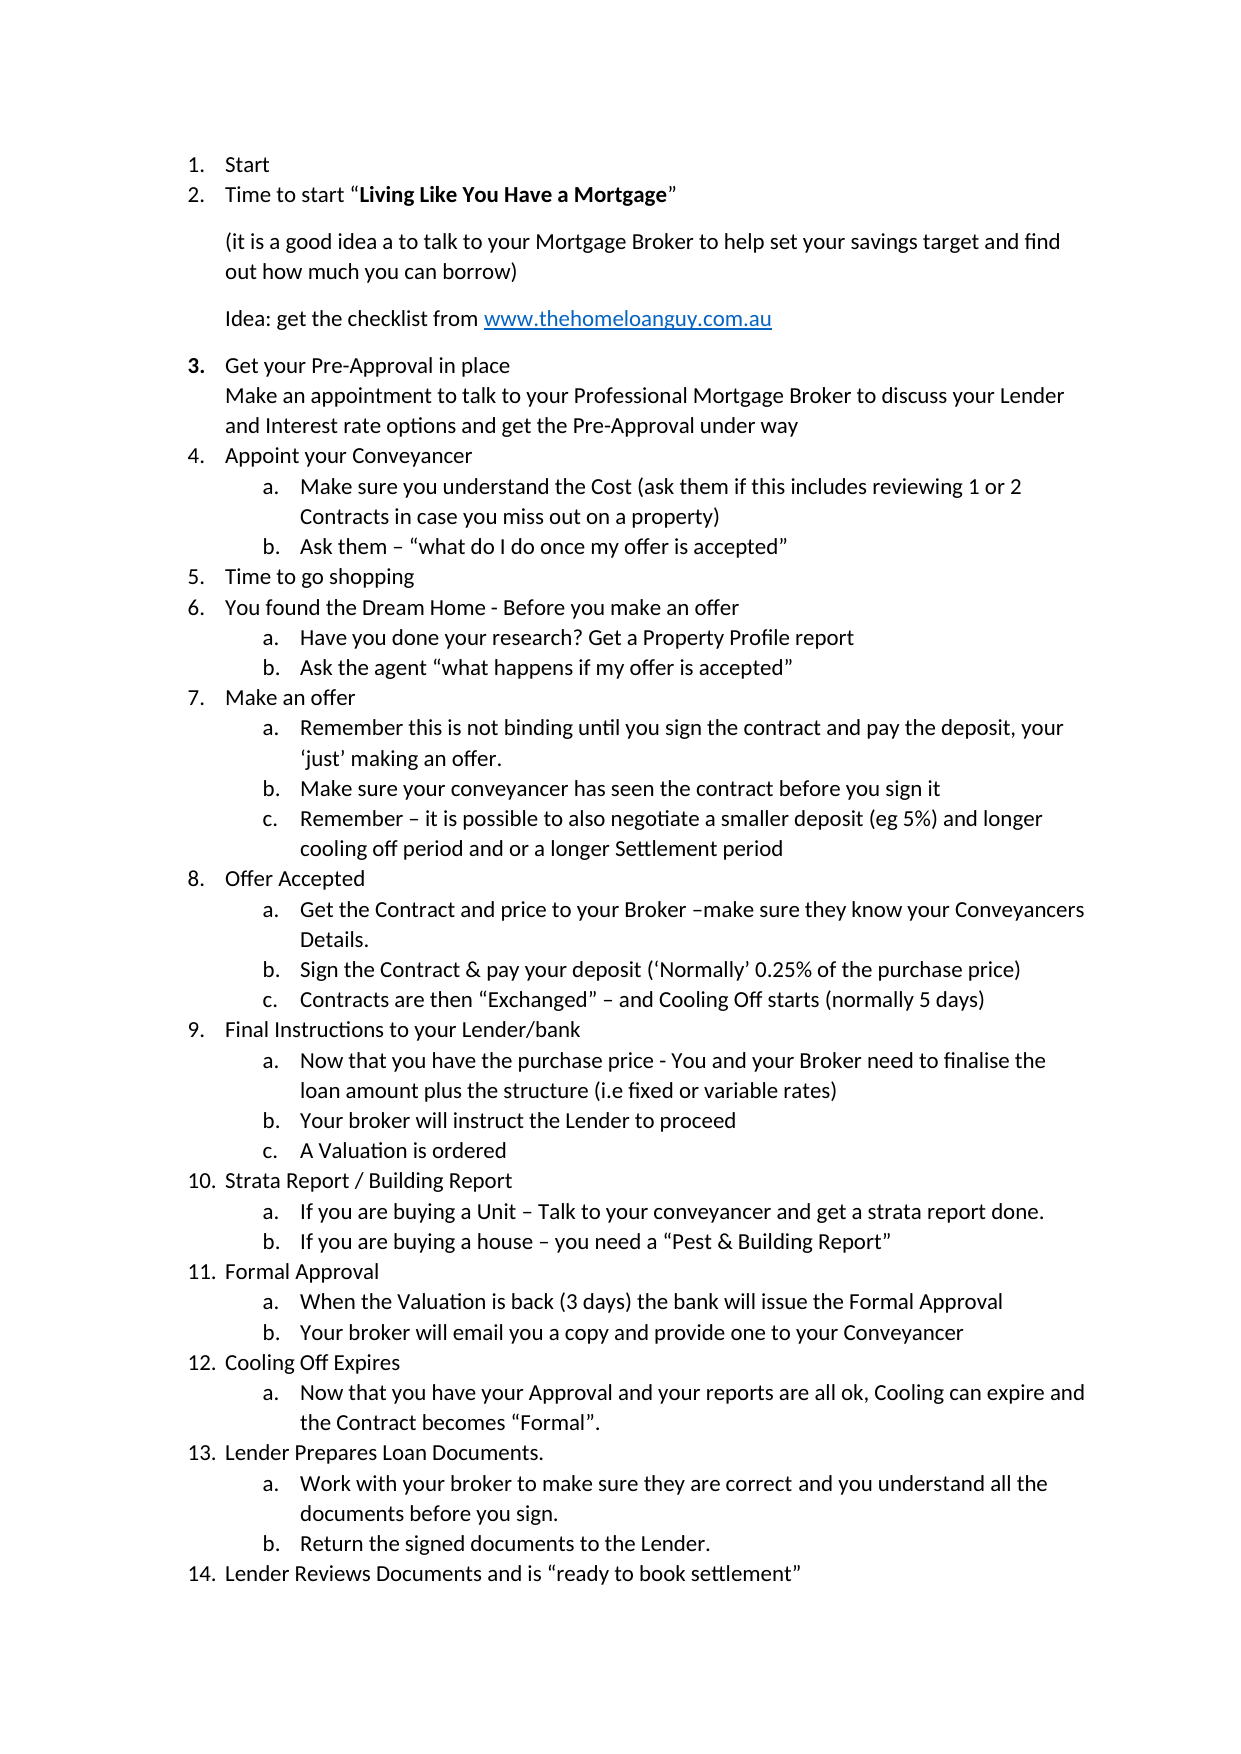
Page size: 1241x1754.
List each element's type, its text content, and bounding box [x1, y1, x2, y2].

list Final Instructions to your Lender/bank [187, 1016, 1090, 1044]
list Make an appointment to talk to your Professional Mortgage Broker to discuss your Lender and Interest rate options and get the Pre-Approval under way [225, 381, 1090, 439]
list When the Valuation is back (3 days) the bank will issue the Formal Approval [262, 1287, 1090, 1316]
list Return the signed documents to the Lender. [262, 1529, 1090, 1557]
list Ask the agent “what happens if my offer is accepted” [262, 653, 1090, 681]
list Offer Accepted [187, 864, 1090, 893]
list Lender Reviews Documents and is “ready to book settlement” [187, 1559, 1090, 1587]
list Work with your broker to make sure they are correct and you understand all the documents before you sign. [262, 1469, 1090, 1527]
list Contracts are then “Exchanged” – and Cooling Off starts (normally 5 days) [262, 985, 1090, 1013]
list Get your Pre-Approval in place [187, 351, 1090, 379]
text (it is a good idea a to talk to your Mortgage Broker to help set your savings target and find out how much you can borrow) [225, 227, 1090, 285]
list Now that you have the purchase price - You and your Broker need to finalise the loan amount plus the structure (i.e fixed or variable rates) [262, 1046, 1090, 1104]
list Time to go shopping [187, 562, 1090, 591]
list Have you done your research? Get a Property Profile report [262, 623, 1090, 651]
list Start [187, 150, 1090, 178]
list Make an offer [187, 683, 1090, 711]
list Cooling Off Expires [187, 1348, 1090, 1376]
list Formal Approval [187, 1257, 1090, 1285]
list Time to start “Living Like You Have a Mortgage” [187, 180, 1090, 208]
text Idea: get the checklist from www.thehomeloanguy.com.au [225, 304, 1090, 332]
list Remember – it is possible to also negotiate a smaller deposit (eg 5%) and longer cooling off period and or a longer Settlement period [262, 804, 1090, 862]
list Remember this is not binding until you sign the contract and pay the deposit, your ‘just’ making an offer. [262, 713, 1090, 772]
list If you are buying a Unit – Talk to your conveyancer and get a strata report done. [262, 1197, 1090, 1225]
list If you are buying a house – you need a “Pest & Building Report” [262, 1227, 1090, 1255]
list Make sure your conveyancer has seen the contract before you sign it [262, 774, 1090, 802]
list A Valuation is ordered [262, 1136, 1090, 1164]
list Ask them – “what do I do once my offer is accepted” [262, 532, 1090, 560]
list Sign the Contract & pay your deposit (‘Normally’ 0.25% of the purchase price) [262, 955, 1090, 983]
list Lender Prepares Loan Documents. [187, 1438, 1090, 1467]
list Your broker will email you a copy and provide one to your Conveyancer [262, 1318, 1090, 1346]
list Make sure you understand the Cost (ask them if this includes reviewing 1 or 2 Contracts in case you miss out on a property) [262, 472, 1090, 530]
list Your broker will instruct the Lender to proceed [262, 1106, 1090, 1134]
list Appoint your Conveyancer [187, 442, 1090, 470]
list Now that you have your Approval and your reports are all ok, Cooling can expire and the Contract becomes “Formal”. [262, 1378, 1090, 1436]
list You found the Dream Home - Before you make an offer [187, 593, 1090, 621]
list Strata Report / Building Report [187, 1167, 1090, 1195]
list Get the Contract and price to your Broker –make sure they know your Conveyancers Details. [262, 895, 1090, 953]
